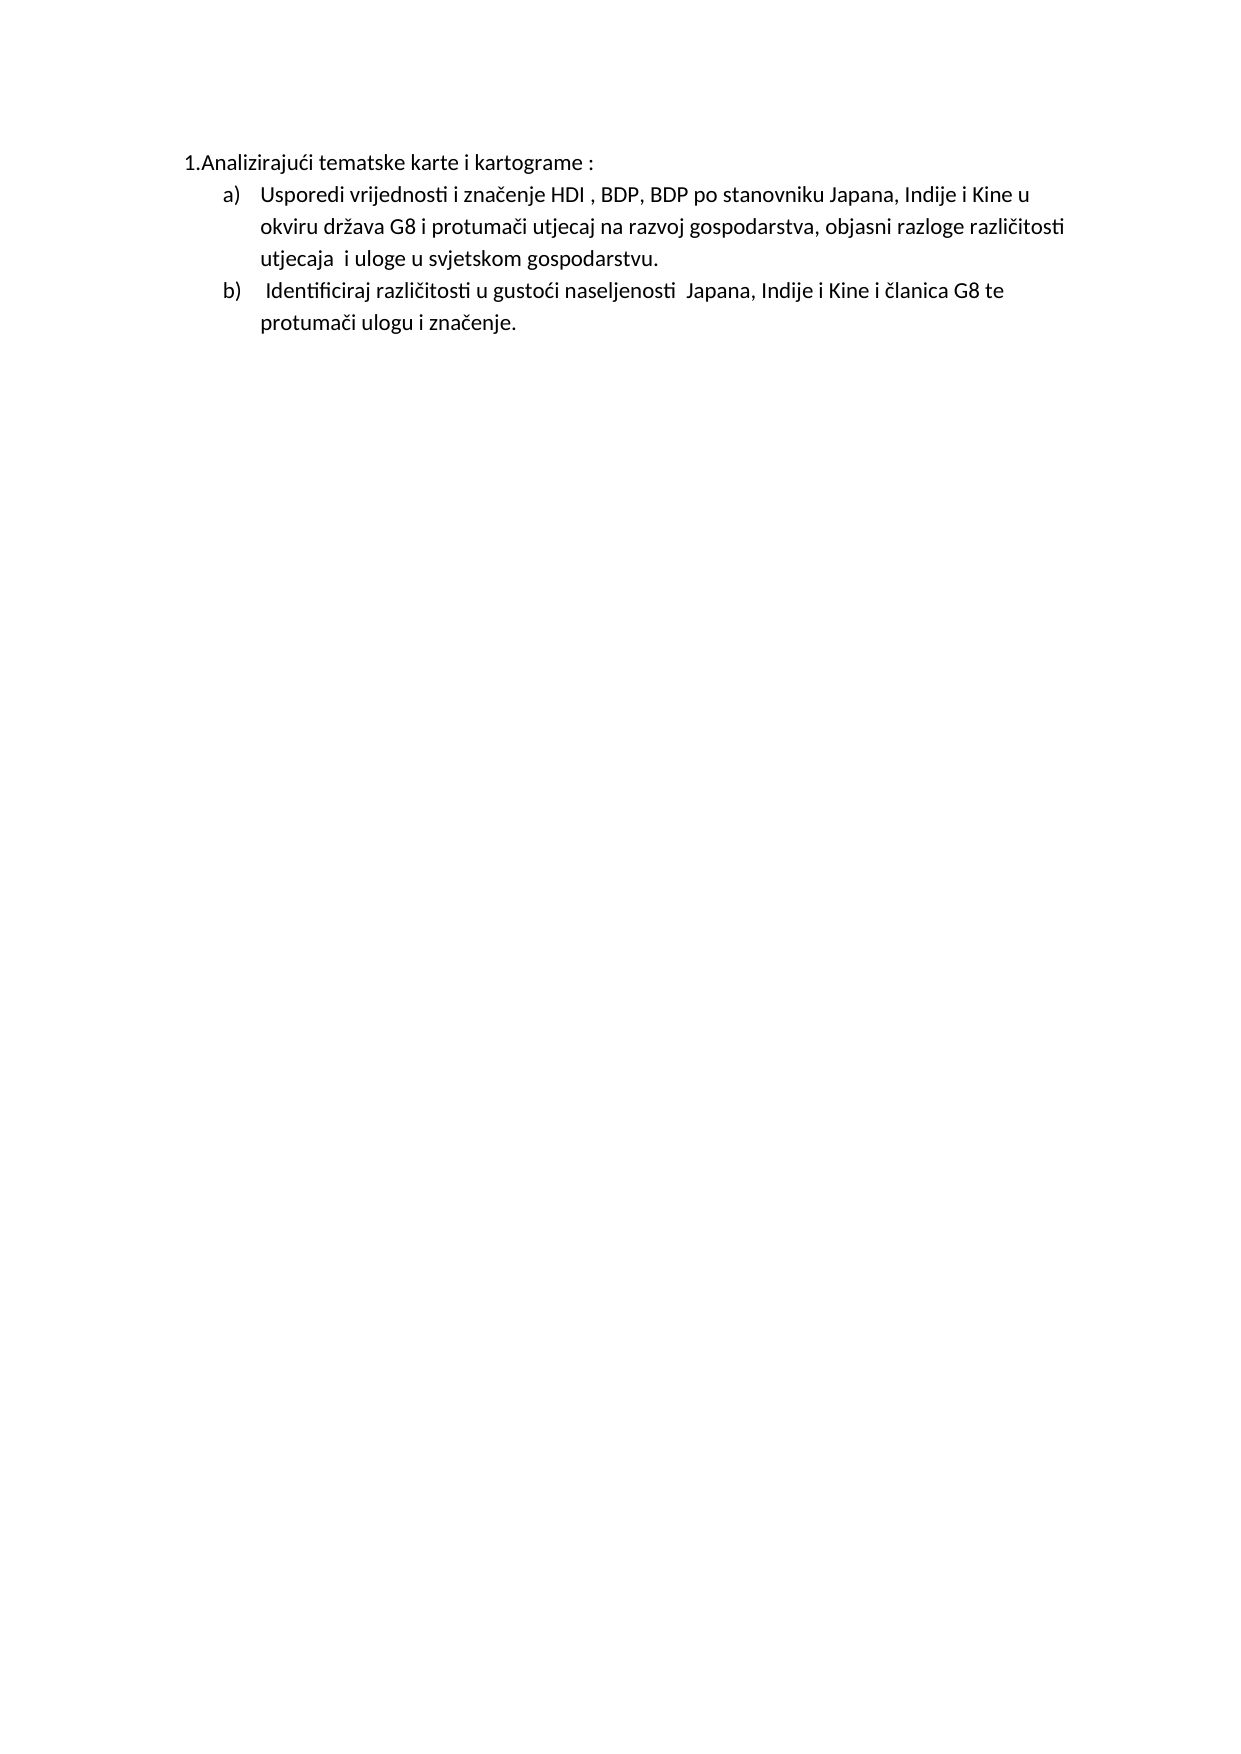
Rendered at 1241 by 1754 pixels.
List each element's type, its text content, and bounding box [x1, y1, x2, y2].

list utjecaja i uloge u svjetskom gospodarstvu. [260, 244, 1093, 272]
list Usporedi vrijednosti i značenje HDI , BDP, BDP po stanovniku Japana, Indije i Kine u [223, 180, 1093, 208]
list 1.Analizirajući tematske karte i kartograme : [148, 148, 1137, 176]
list Identificiraj različitosti u gustoći naseljenosti Japana, Indije i Kine i članica G8 te protumači ulogu i značenje. [223, 276, 1093, 337]
list okviru država G8 i protumači utjecaj na razvoj gospodarstva, objasni razloge različitosti [260, 212, 1093, 240]
